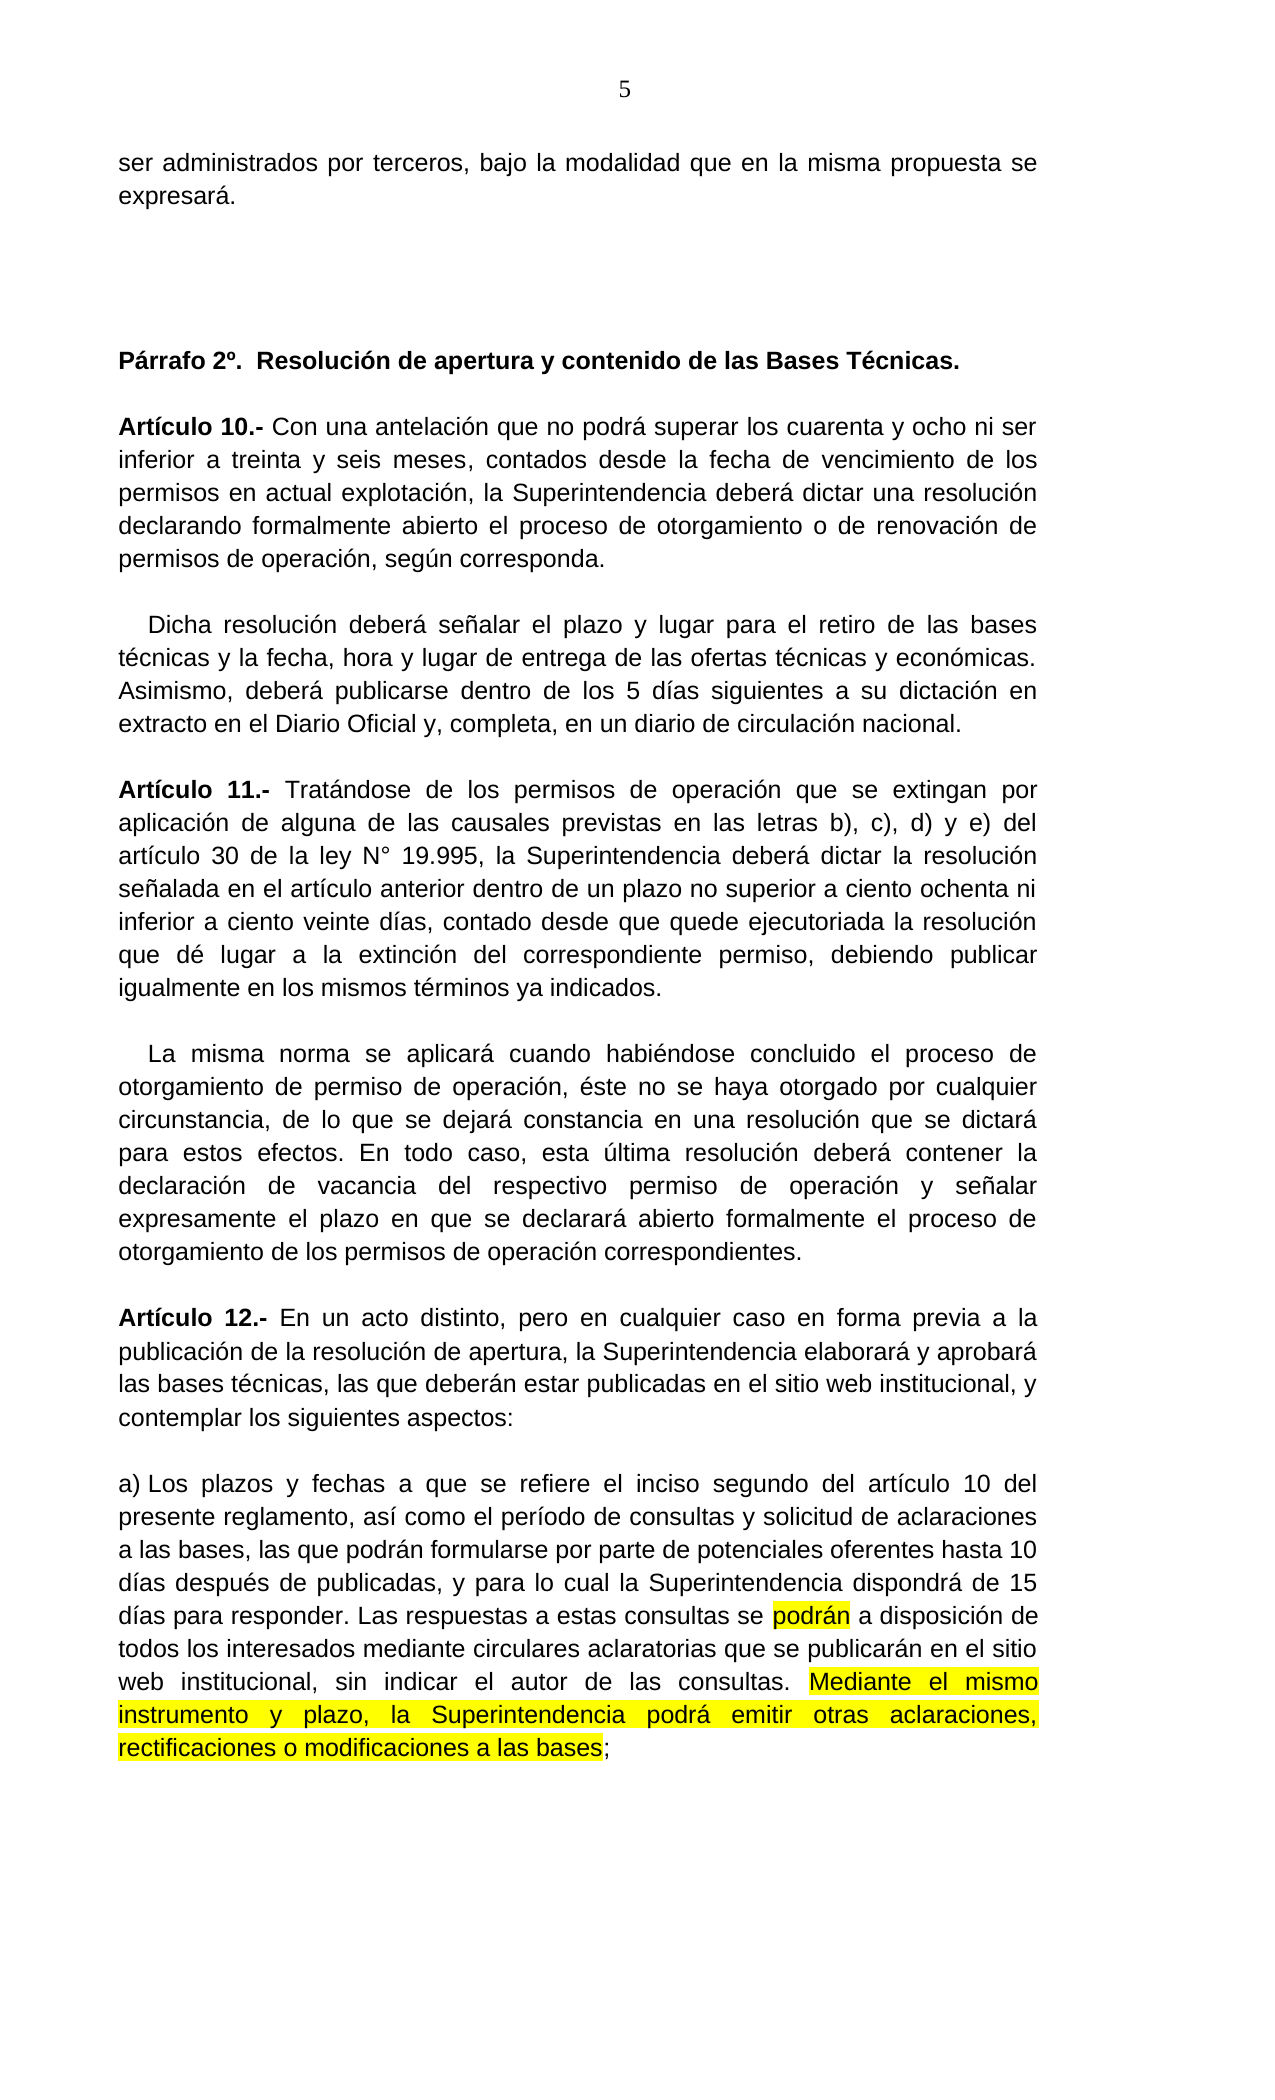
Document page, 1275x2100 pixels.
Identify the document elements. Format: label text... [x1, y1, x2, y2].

text a) Los plazos y fechas a que se refiere el inciso segundo del artículo 10 del presente reglamento, así como el período de consultas y solicitud de aclaraciones a las bases, las que podrán formularse por parte de potenciales oferentes hasta 10 días después de publicadas, y para lo cual la Superintendencia dispondrá de 15 días para responder. Las respuestas a estas consultas se podrán a disposición de todos los interesados mediante circulares aclaratorias que se publicarán en el sitio web institucional, sin indicar el autor de las consultas. Mediante el mismo instrumento y plazo, la Superintendencia podrá emitir otras aclaraciones, rectificaciones o modificaciones a las bases; [118, 1468, 1039, 1700]
text Párrafo 2º. Resolución de apertura y contenido de las Bases Técnicas. [118, 346, 1039, 374]
text Dicha resolución deberá señalar el plazo y lugar para el retiro de las bases técnicas y la fecha, hora y lugar de entrega de las ofertas técnicas y económicas. Asimismo, deberá publicarse dentro de los 5 días siguientes a su dictación en extracto en el Diario Oficial y, completa, en un diario de circulación nacional. [118, 610, 1039, 738]
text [118, 148, 1039, 209]
text Artículo 12.- En un acto distinto, pero en cualquier caso en forma previa a la publicación de la resolución de apertura, la Superintendencia elaborará y aprobará las bases técnicas, las que deberán estar publicadas en el sitio web institucional, y contemplar los siguientes aspectos: [118, 1303, 1039, 1431]
text Artículo 10.- Con una antelación que no podrá superar los cuarenta y ocho ni ser inferior a treinta y seis meses, contados desde la fecha de vencimiento de los permisos en actual explotación, la Superintendencia deberá dictar una resolución declarando formalmente abierto el proceso de otorgamiento o de renovación de permisos de operación, según corresponda. [118, 412, 1039, 573]
text Artículo 11.- Tratándose de los permisos de operación que se extingan por aplicación de alguna de las causales previstas en las letras b), c), d) y e) del artículo 30 de la ley N° 19.995, la Superintendencia deberá dictar la resolución señalada en el artículo anterior dentro de un plazo no superior a ciento ochenta ni inferior a ciento veinte días, contado desde que quede ejecutoriada la resolución que dé lugar a la extinción del correspondiente permiso, debiendo publicar igualmente en los mismos términos ya indicados. [118, 775, 1039, 1002]
text La misma norma se aplicará cuando habiéndose concluido el proceso de otorgamiento de permiso de operación, éste no se haya otorgado por cualquier circunstancia, de lo que se dejará constancia en una resolución que se dictará para estos efectos. En todo caso, esta última resolución deberá contener la declaración de vacancia del respectivo permiso de operación y señalar expresamente el plazo en que se declarará abierto formalmente el proceso de otorgamiento de los permisos de operación correspondientes. [118, 1039, 1039, 1266]
